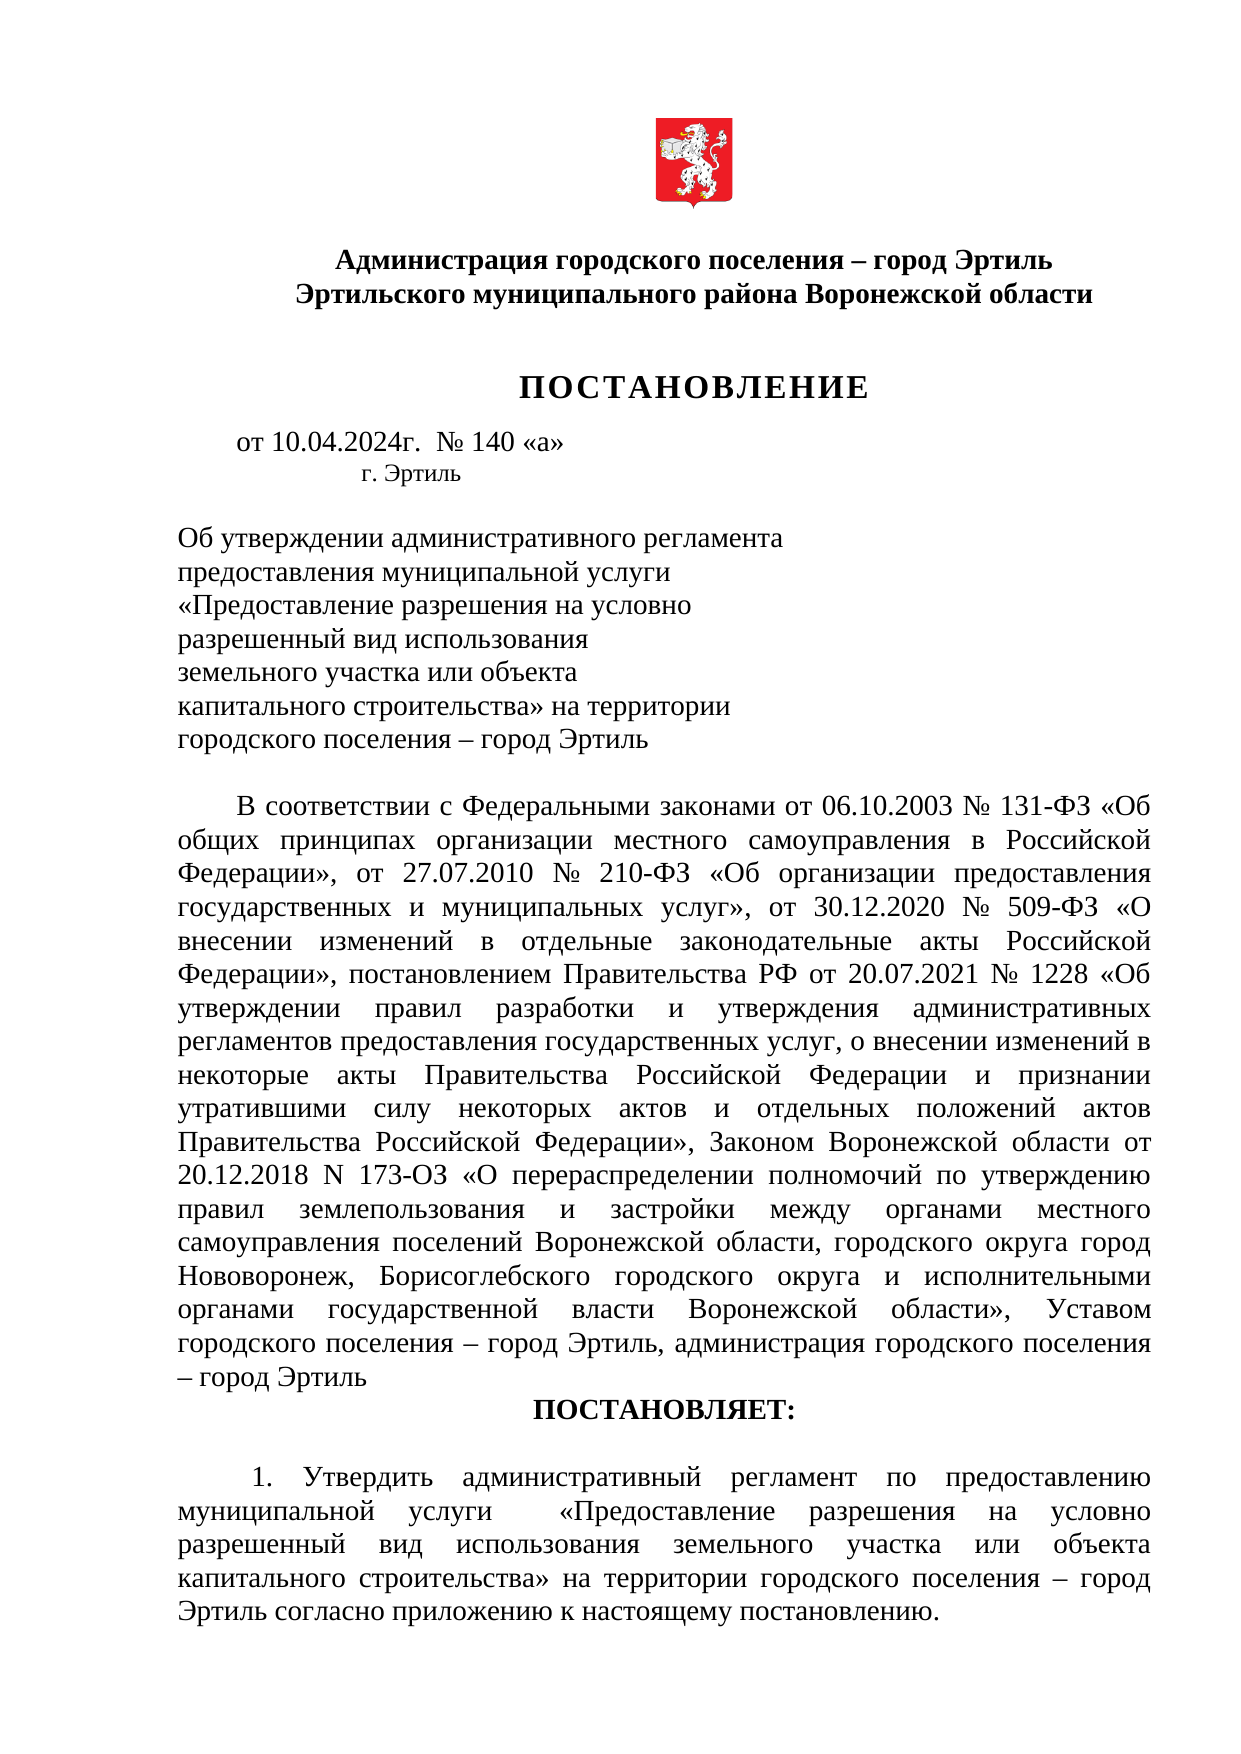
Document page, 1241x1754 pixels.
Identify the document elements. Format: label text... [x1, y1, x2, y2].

text ПОСТАНОВЛЕНИЕ [177, 367, 1152, 405]
text Администрация городского поселения – город Эртиль [177, 242, 1152, 276]
picture [655, 118, 733, 209]
text В соответствии с Федеральными законами от 06.10.2003 № 131-ФЗ «Об общих принципах организации местного самоуправления в Российской Федерации», от 27.07.2010 № 210-ФЗ «Об организации предоставления государственных и муниципальных услуг», от 30.12.2020 № 509-ФЗ «О внесении изменений в отдельные законодательные акты Российской Федерации», постановлением Правительства РФ от 20.07.2021 № 1228 «Об утверждении правил разработки и утверждения административных регламентов предоставления государственных услуг, о внесении изменений в некоторые акты Правительства Российской Федерации и признании утратившими силу некоторых актов и отдельных положений актов Правительства Российской Федерации», Законом Воронежской области от 20.12.2018 N 173-ОЗ «О перераспределении полномочий по утверждению правил землепользования и застройки между органами местного самоуправления поселений Воронежской области, городского округа город Нововоронеж, Борисоглебского городского округа и исполнительными органами государственной власти Воронежской области», Уставом городского поселения – город Эртиль, администрация городского поселения – город Эртиль [177, 788, 1152, 1392]
text ПОСТАНОВЛЯЕТ: [177, 1392, 1152, 1426]
title разрешенный вид использования [177, 621, 1152, 654]
title земельного участка или объекта [177, 654, 1152, 688]
title городского поселения – город Эртиль [177, 721, 1152, 755]
title предоставления муниципальной услуги [177, 554, 1152, 587]
text 1. Утвердить административный регламент по предоставлению муниципальной услуги «Предоставление разрешения на условно разрешенный вид использования земельного участка или объекта капитального строительства» на территории городского поселения – город Эртиль согласно приложению к настоящему постановлению. [177, 1459, 1152, 1627]
text г. Эртиль [177, 458, 1152, 487]
title Об утверждении административного регламента [177, 520, 1152, 554]
text Эртильского муниципального района Воронежской области [177, 276, 1152, 309]
title «Предоставление разрешения на условно [177, 587, 1152, 621]
text от 10.04.2024г. № 140 «а» [177, 424, 1152, 458]
title капитального строительства» на территории [177, 688, 1152, 721]
